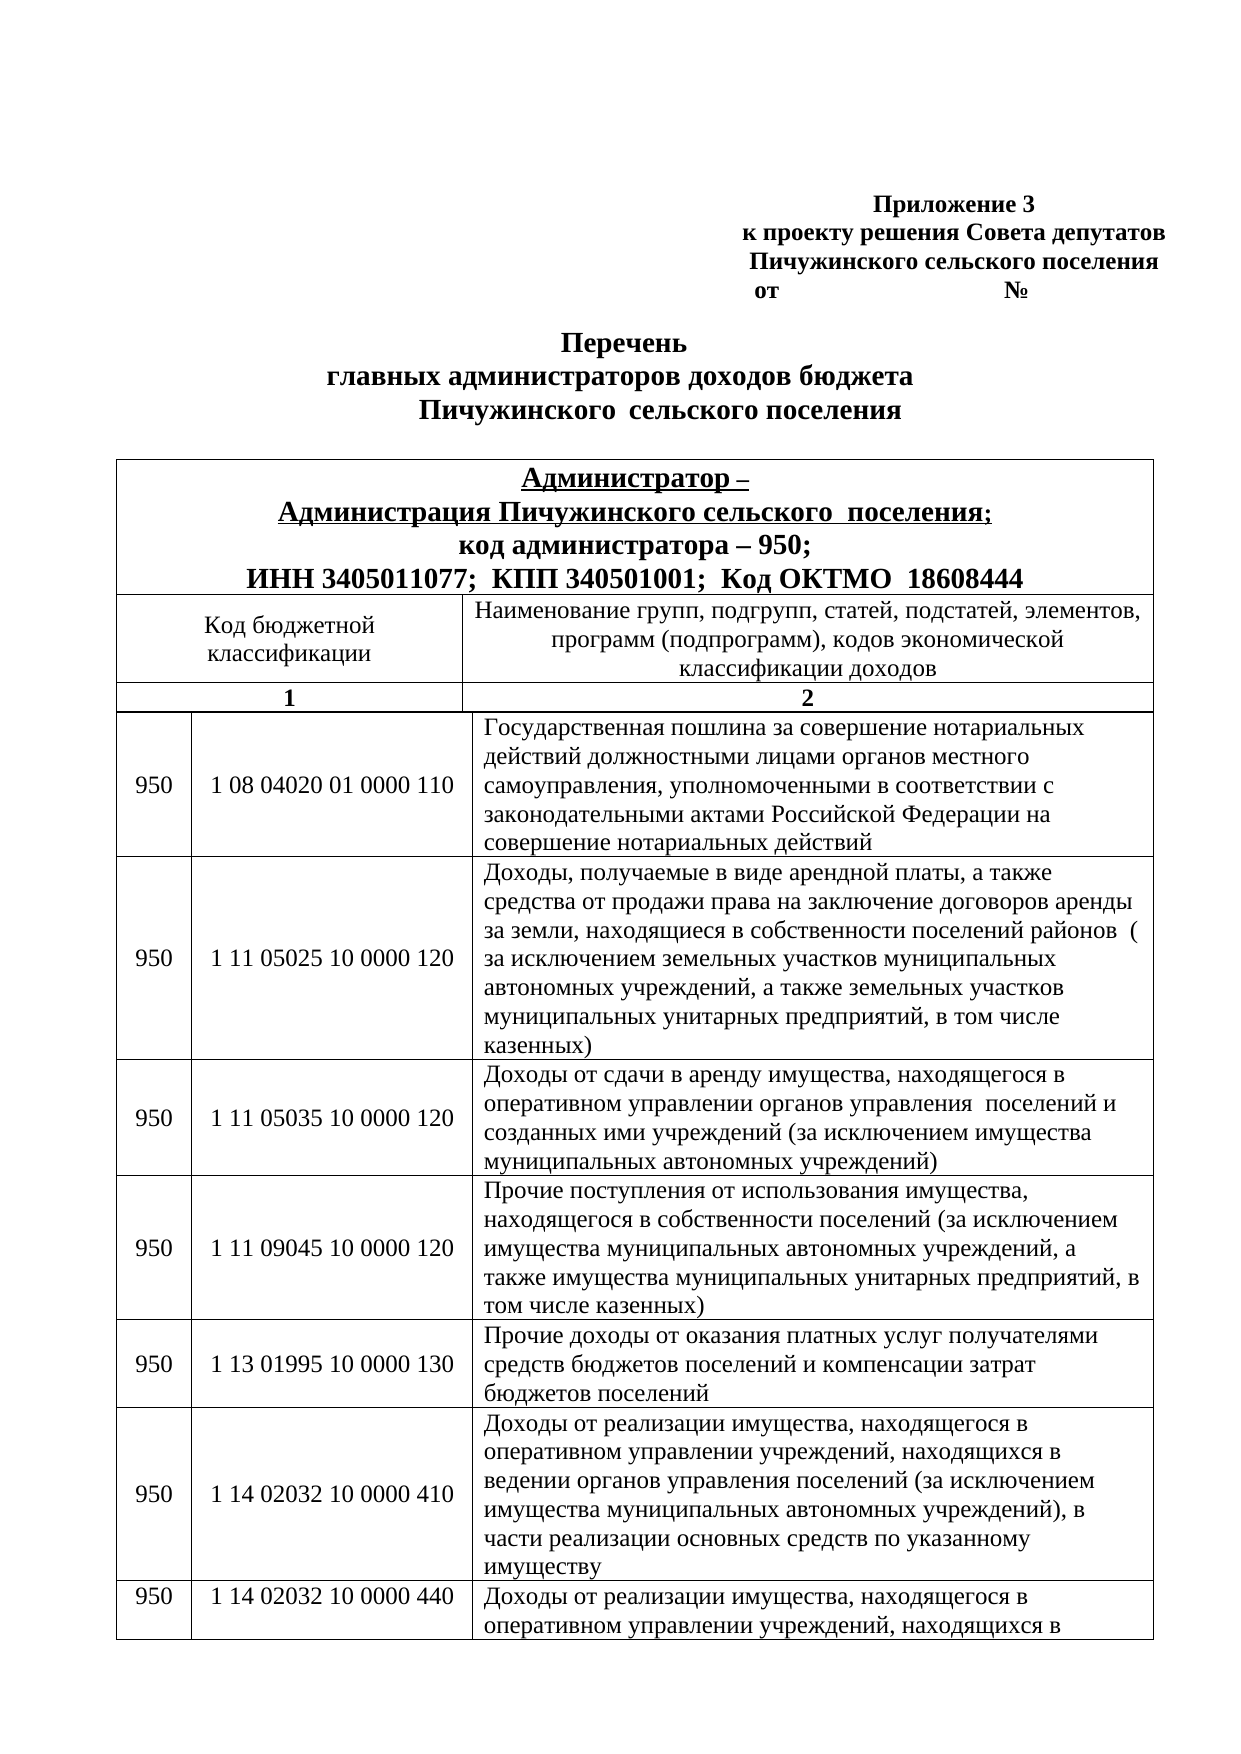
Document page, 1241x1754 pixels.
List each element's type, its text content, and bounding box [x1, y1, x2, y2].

table_cell Прочие поступления от использования имущества, находящегося в собственности поселений (за исключением имущества муниципальных автономных учреждений, а также имущества муниципальных унитарных предприятий, в том числе казенных) [473, 1176, 1153, 1319]
table_cell 950 [117, 713, 191, 856]
table_cell 1 13 01995 10 0000 130 [192, 1320, 472, 1407]
table_cell Код бюджетной классификации [117, 595, 462, 682]
table_cell 1 11 09045 10 0000 120 [192, 1176, 472, 1319]
table_cell Доходы, получаемые в виде арендной платы, а также средства от продажи права на заключение договоров аренды за земли, находящиеся в собственности поселений районов ( за исключением земельных участков муниципальных автономных учреждений, а также земельных участков муниципальных унитарных предприятий, в том числе казенных) [473, 857, 1153, 1058]
table_header Администратор – Администрация Пичужинского сельского поселения; код администратора – 950; ИНН 3405011077; КПП 340501001; Код ОКТМО 18608444 [117, 460, 1153, 594]
table_cell Прочие доходы от оказания платных услуг получателями средств бюджетов поселений и компенсации затрат бюджетов поселений [473, 1320, 1153, 1407]
table_cell Государственная пошлина за совершение нотариальных действий должностными лицами органов местного самоуправления, уполномоченными в соответствии с законодательными актами Российской Федерации на совершение нотариальных действий [473, 713, 1153, 856]
table_cell 1 14 02032 10 0000 410 [192, 1408, 472, 1580]
table_cell Наименование групп, подгрупп, статей, подстатей, элементов, программ (подпрограмм), кодов экономической классификации доходов [463, 595, 1153, 682]
table_cell 950 [117, 857, 191, 1058]
table_cell 1 11 05025 10 0000 120 [192, 857, 472, 1058]
table_cell 1 11 05035 10 0000 120 [192, 1060, 472, 1174]
table_cell 2 [463, 683, 1153, 711]
table_cell Доходы от реализации имущества, находящегося в оперативном управлении учреждений, находящихся в ведении органов управления поселений (за исключением имущества муниципальных автономных учреждений), в части реализации основных средств по указанному имуществу [473, 1408, 1153, 1580]
table_cell 950 [117, 1320, 191, 1407]
table_cell 950 [117, 1581, 191, 1639]
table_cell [192, 1581, 472, 1639]
table_cell 950 [117, 1176, 191, 1319]
text Перечень [148, 325, 1092, 358]
table_cell 1 [117, 683, 462, 711]
table_cell 1 08 04020 01 0000 110 [192, 713, 472, 856]
text главных администраторов доходов бюджета [148, 358, 1092, 392]
table_cell 950 [117, 1408, 191, 1580]
text Пичужинского сельского поселения [148, 392, 1092, 426]
table_cell Доходы от сдачи в аренду имущества, находящегося в оперативном управлении органов управления поселений и созданных ими учреждений (за исключением имущества муниципальных автономных учреждений) [473, 1060, 1153, 1174]
table_cell 950 [117, 1060, 191, 1174]
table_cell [473, 1581, 1153, 1639]
